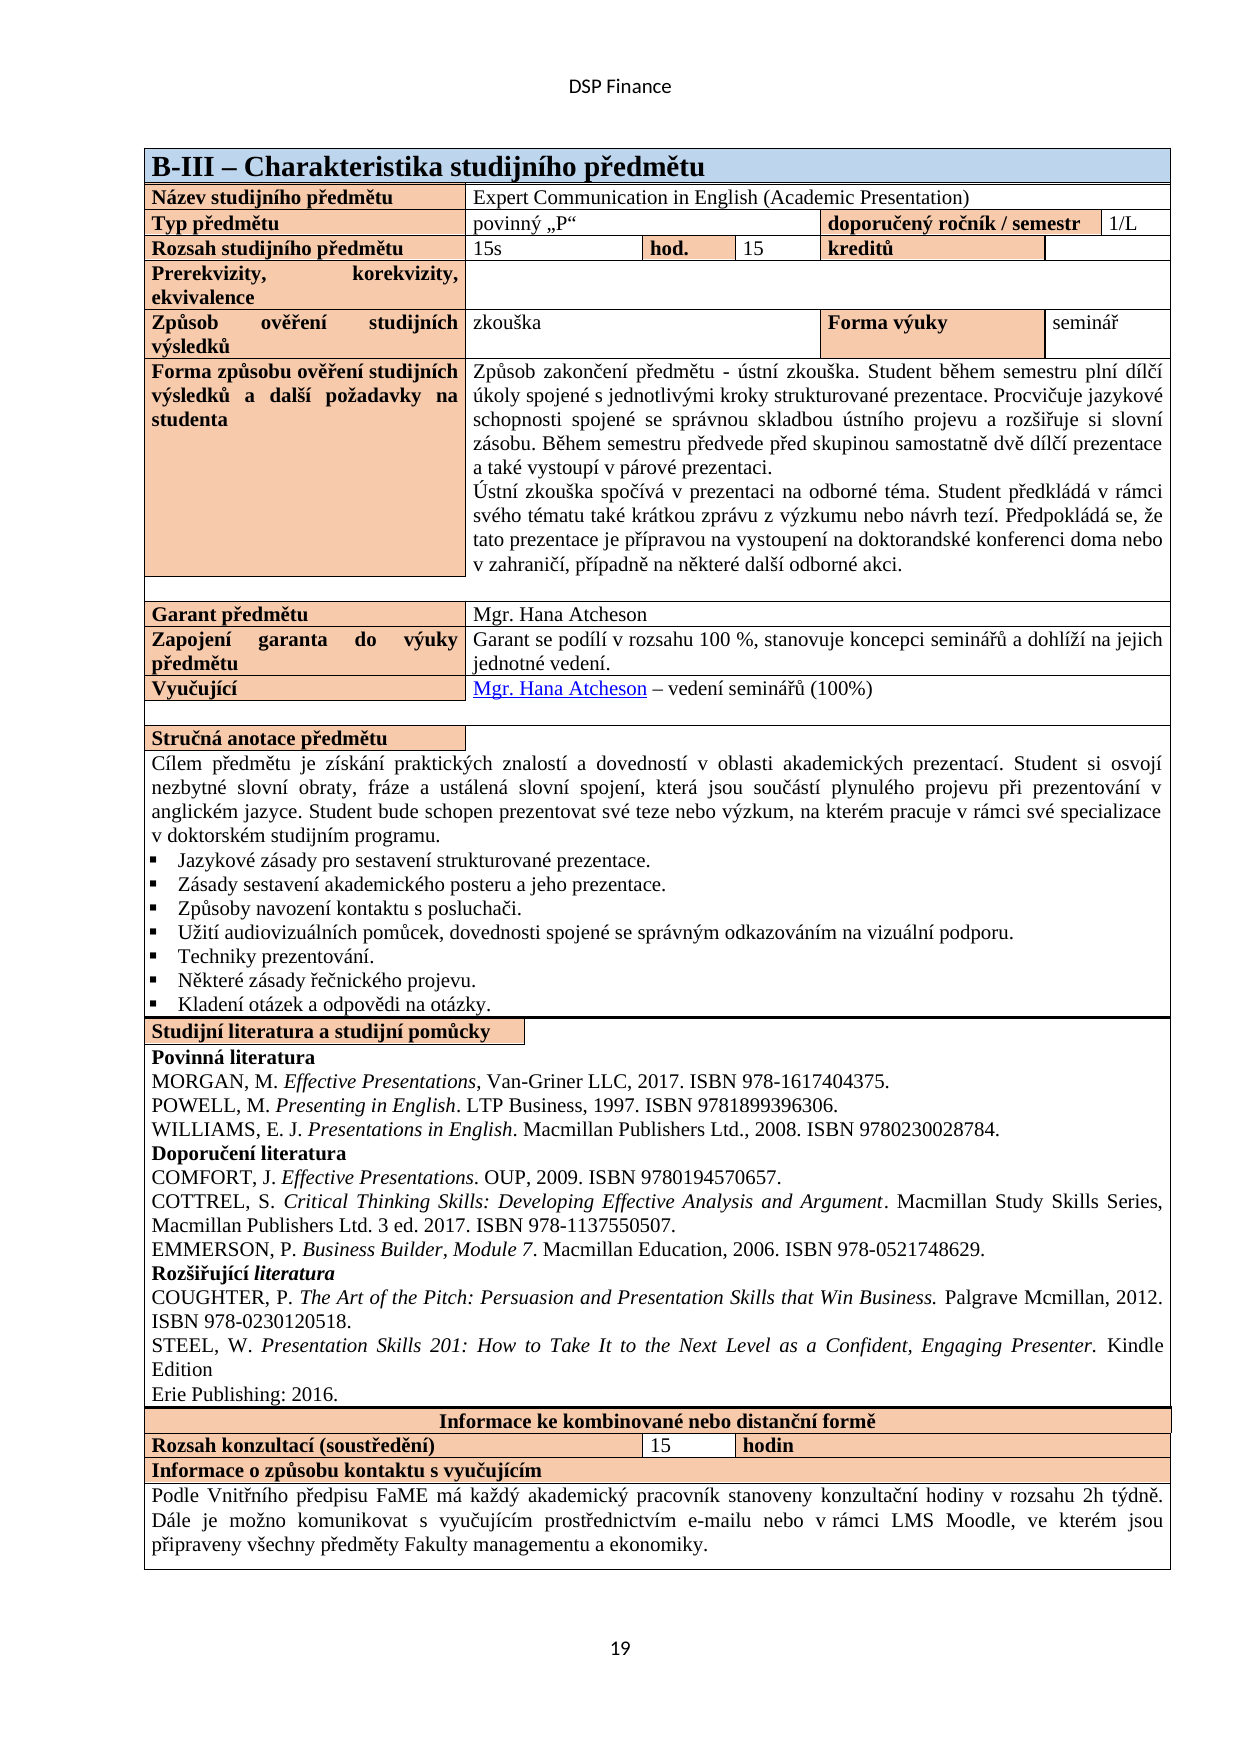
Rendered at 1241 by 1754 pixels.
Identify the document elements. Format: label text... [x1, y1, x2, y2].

table_cell Rozsah konzultací (soustředění) [145, 1434, 642, 1457]
table_cell 15 [643, 1434, 735, 1457]
table_cell hod. [643, 236, 735, 259]
table_cell Mgr. Hana Atcheson [466, 602, 1170, 626]
table_cell povinný „P“ [466, 210, 820, 234]
table_cell [145, 700, 1170, 725]
table_cell Typ předmětu [145, 210, 465, 234]
table_cell Povinná literatura MORGAN, M. Effective Presentations, Van-Griner LLC, 2017. ISBN 978-1617404375. Powell, M. Presenting in English. LTP Business, 1997. ISBN 9781899396306. Williams, E. J. Presentations in English. Macmillan Publishers Ltd., 2008. ISBN 9780230028784. Doporučení literatura Comfort, J. Effective Presentations. OUP, 2009. ISBN 9780194570657. COTTREL, S. Critical Thinking Skills: Developing Effective Analysis and Argument. Macmillan Study Skills Series, Macmillan Publishers Ltd. 3 ed. 2017. ISBN 978-1137550507. Emmerson, P. Business Builder, Module 7. Macmillan Education, 2006. ISBN 978-0521748629. Rozšiřující literatura COUGHTER, P. The Art of the Pitch: Persuasion and Presentation Skills that Win Business. Palgrave Mcmillan, 2012. ISBN 978-0230120518. STEEL, W. Presentation Skills 201: How to Take It to the Next Level as a Confident, Engaging Presenter. Kindle Edition Erie Publishing: 2016. [145, 1044, 1170, 1406]
table_cell [466, 726, 1170, 750]
table_cell hodin [736, 1434, 1170, 1457]
table_cell Studijní literatura a studijní pomůcky [145, 1019, 524, 1043]
table_cell kreditů [821, 236, 1044, 259]
table_cell Forma způsobu ověření studijních výsledků a další požadavky na studenta [145, 359, 465, 576]
table_cell Název studijního předmětu [145, 185, 465, 209]
table_cell Informace o způsobu kontaktu s vyučujícím [145, 1458, 1170, 1482]
table_cell Garant se podílí v rozsahu 100 %, stanovuje koncepci seminářů a dohlíží na jejich jednotné vedení. [466, 627, 1170, 675]
table_cell Forma výuky [821, 310, 1044, 358]
table_cell [145, 576, 1170, 601]
table_cell Rozsah studijního předmětu [145, 236, 465, 259]
table_cell Garant předmětu [145, 602, 465, 626]
table_cell Informace ke kombinované nebo distanční formě [145, 1409, 1171, 1433]
table_cell Zapojení garanta do výuky předmětu [145, 627, 465, 675]
table_cell Vyučující [145, 676, 465, 700]
table_cell Způsob zakončení předmětu - ústní zkouška. Student během semestru plní dílčí úkoly spojené s jednotlivými kroky strukturované prezentace. Procvičuje jazykové schopnosti spojené se správnou skladbou ústního projevu a rozšiřuje si slovní zásobu. Během semestru předvede před skupinou samostatně dvě dílčí prezentace a také vystoupí v párové prezentaci. Ústní zkouška spočívá v prezentaci na odborné téma. Student předkládá v rámci svého tématu také krátkou zprávu z výzkumu nebo návrh tezí. Předpokládá se, že tato prezentace je přípravou na vystoupení na doktorandské konferenci doma nebo v zahraničí, případně na některé další odborné akci. [466, 359, 1170, 576]
table_cell Prerekvizity, korekvizity, ekvivalence [145, 261, 465, 309]
table_cell 1/L [1102, 210, 1170, 234]
table_cell [1046, 236, 1170, 259]
table_cell seminář [1046, 310, 1170, 358]
table_cell Stručná anotace předmětu [145, 726, 465, 750]
table_cell [466, 261, 1170, 309]
table_cell 15 [736, 236, 820, 259]
table_cell Mgr. Hana Atcheson – vedení seminářů (100%) [466, 676, 1170, 700]
table_header B-III – Charakteristika studijního předmětu [145, 149, 1170, 182]
table_cell Cílem předmětu je získání praktických znalostí a dovedností v oblasti akademických prezentací. Student si osvojí nezbytné slovní obraty, fráze a ustálená slovní spojení, která jsou součástí plynulého projevu při prezentování v anglickém jazyce. Student bude schopen prezentovat své teze nebo výzkum, na kterém pracuje v rámci své specializace v doktorském studijním programu. Jazykové zásady pro sestavení strukturované prezentace. Zásady sestavení akademického posteru a jeho prezentace. Způsoby navození kontaktu s posluchači. Užití audiovizuálních pomůcek, dovednosti spojené se správným odkazováním na vizuální podporu. Techniky prezentování. Některé zásady řečnického projevu. Kladení otázek a odpovědi na otázky. [145, 750, 1170, 1016]
table_cell Expert Communication in English (Academic Presentation) [466, 185, 1170, 209]
table_cell zkouška [466, 310, 820, 358]
table_cell doporučený ročník / semestr [821, 210, 1101, 234]
table_cell 15s [466, 236, 642, 259]
table_cell [525, 1019, 1170, 1043]
table_cell Podle Vnitřního předpisu FaME má každý akademický pracovník stanoveny konzultační hodiny v rozsahu 2h týdně. Dále je možno komunikovat s vyučujícím prostřednictvím e-mailu nebo v rámci LMS Moodle, ve kterém jsou připraveny všechny předměty Fakulty managementu a ekonomiky. [145, 1484, 1170, 1569]
table_cell Způsob ověření studijních výsledků [145, 310, 465, 358]
